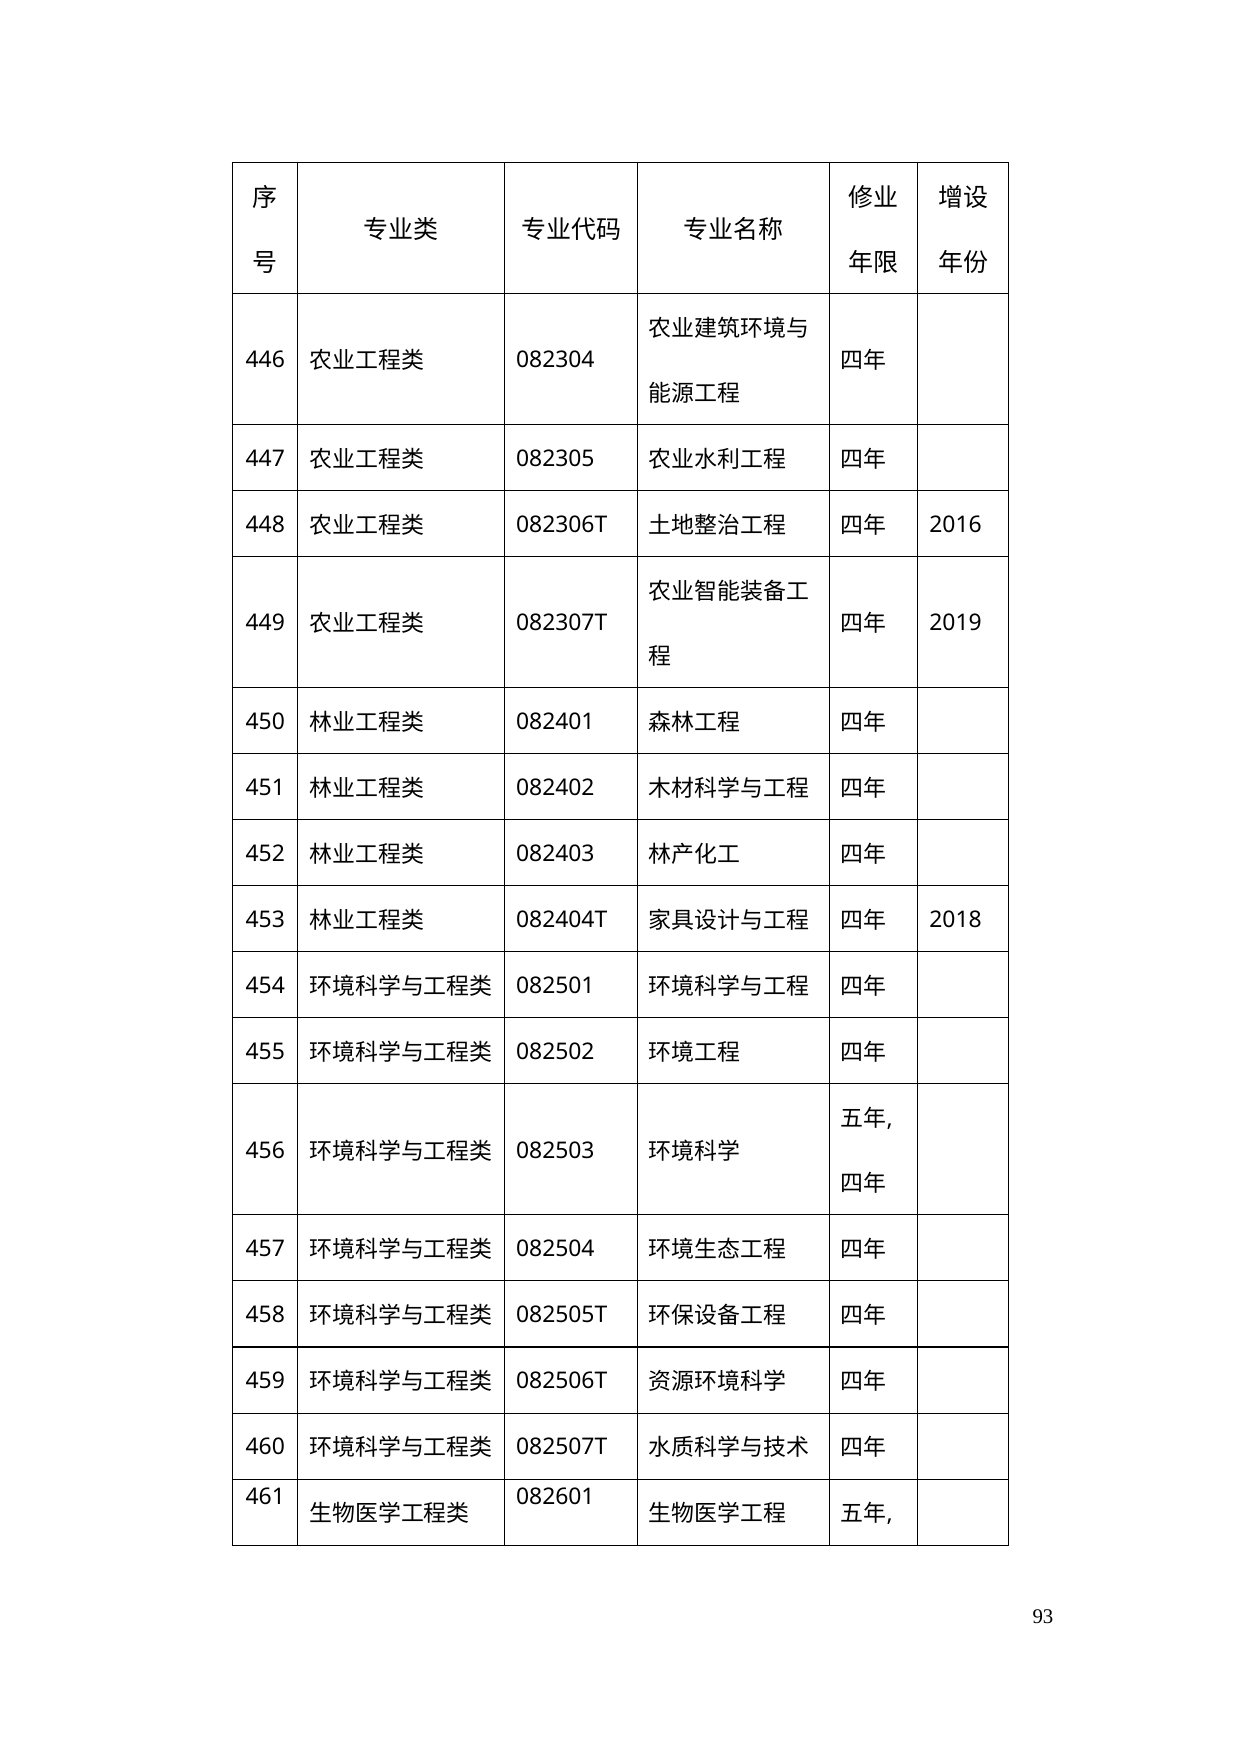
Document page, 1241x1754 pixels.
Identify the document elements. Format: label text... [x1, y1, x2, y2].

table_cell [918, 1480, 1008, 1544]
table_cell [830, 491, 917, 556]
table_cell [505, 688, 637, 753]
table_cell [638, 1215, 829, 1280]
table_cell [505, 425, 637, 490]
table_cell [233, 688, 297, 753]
table_header 序号 [233, 163, 297, 293]
table_header 专业类 [298, 163, 504, 293]
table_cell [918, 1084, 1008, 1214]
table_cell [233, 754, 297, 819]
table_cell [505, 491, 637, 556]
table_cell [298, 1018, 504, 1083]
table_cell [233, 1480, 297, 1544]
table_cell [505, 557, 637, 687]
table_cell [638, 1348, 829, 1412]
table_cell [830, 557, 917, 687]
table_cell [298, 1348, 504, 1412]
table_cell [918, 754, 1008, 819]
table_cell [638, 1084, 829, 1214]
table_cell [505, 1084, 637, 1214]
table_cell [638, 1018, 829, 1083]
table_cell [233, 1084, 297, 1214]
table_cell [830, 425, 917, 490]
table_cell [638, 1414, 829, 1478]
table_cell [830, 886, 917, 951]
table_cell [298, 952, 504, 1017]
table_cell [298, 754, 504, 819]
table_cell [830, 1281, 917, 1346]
table_header 修业年限 [830, 163, 917, 293]
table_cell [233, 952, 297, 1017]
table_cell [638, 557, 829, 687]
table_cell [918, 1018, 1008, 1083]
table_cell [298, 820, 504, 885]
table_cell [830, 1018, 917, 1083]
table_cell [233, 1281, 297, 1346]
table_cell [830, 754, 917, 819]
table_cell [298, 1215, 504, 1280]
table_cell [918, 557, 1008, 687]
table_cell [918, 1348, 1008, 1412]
table_header 增设年份 [918, 163, 1008, 293]
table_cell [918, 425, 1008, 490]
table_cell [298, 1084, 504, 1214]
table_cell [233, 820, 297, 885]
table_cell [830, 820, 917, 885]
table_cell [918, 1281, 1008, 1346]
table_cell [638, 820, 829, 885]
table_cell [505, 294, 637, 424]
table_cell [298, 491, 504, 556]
table_header 专业代码 [505, 163, 637, 293]
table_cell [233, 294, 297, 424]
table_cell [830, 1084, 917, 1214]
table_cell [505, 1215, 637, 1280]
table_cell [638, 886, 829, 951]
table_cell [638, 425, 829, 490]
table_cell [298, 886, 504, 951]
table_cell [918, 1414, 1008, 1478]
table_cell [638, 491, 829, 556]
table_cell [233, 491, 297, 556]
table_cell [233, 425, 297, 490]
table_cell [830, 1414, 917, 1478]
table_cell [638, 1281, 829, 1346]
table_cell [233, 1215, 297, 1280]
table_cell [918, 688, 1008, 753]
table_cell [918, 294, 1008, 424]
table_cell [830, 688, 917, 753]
table_header 专业名称 [638, 163, 829, 293]
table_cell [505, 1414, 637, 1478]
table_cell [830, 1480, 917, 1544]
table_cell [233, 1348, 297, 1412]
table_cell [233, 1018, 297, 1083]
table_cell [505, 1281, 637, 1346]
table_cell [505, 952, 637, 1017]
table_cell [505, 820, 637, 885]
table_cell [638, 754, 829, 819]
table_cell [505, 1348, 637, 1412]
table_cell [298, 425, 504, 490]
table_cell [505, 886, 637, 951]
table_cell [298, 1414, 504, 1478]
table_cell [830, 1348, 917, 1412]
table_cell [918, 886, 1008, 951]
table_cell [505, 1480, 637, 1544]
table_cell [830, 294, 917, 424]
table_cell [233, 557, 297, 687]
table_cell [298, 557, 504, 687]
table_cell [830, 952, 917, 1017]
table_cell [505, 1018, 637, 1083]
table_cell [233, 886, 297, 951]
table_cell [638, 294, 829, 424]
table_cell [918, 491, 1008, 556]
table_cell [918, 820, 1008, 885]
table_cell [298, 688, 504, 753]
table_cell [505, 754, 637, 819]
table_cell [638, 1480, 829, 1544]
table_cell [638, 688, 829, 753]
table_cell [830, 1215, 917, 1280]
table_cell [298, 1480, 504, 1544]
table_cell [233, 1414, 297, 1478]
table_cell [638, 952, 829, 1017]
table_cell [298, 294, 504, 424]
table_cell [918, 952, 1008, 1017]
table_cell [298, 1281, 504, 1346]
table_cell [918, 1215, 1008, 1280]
